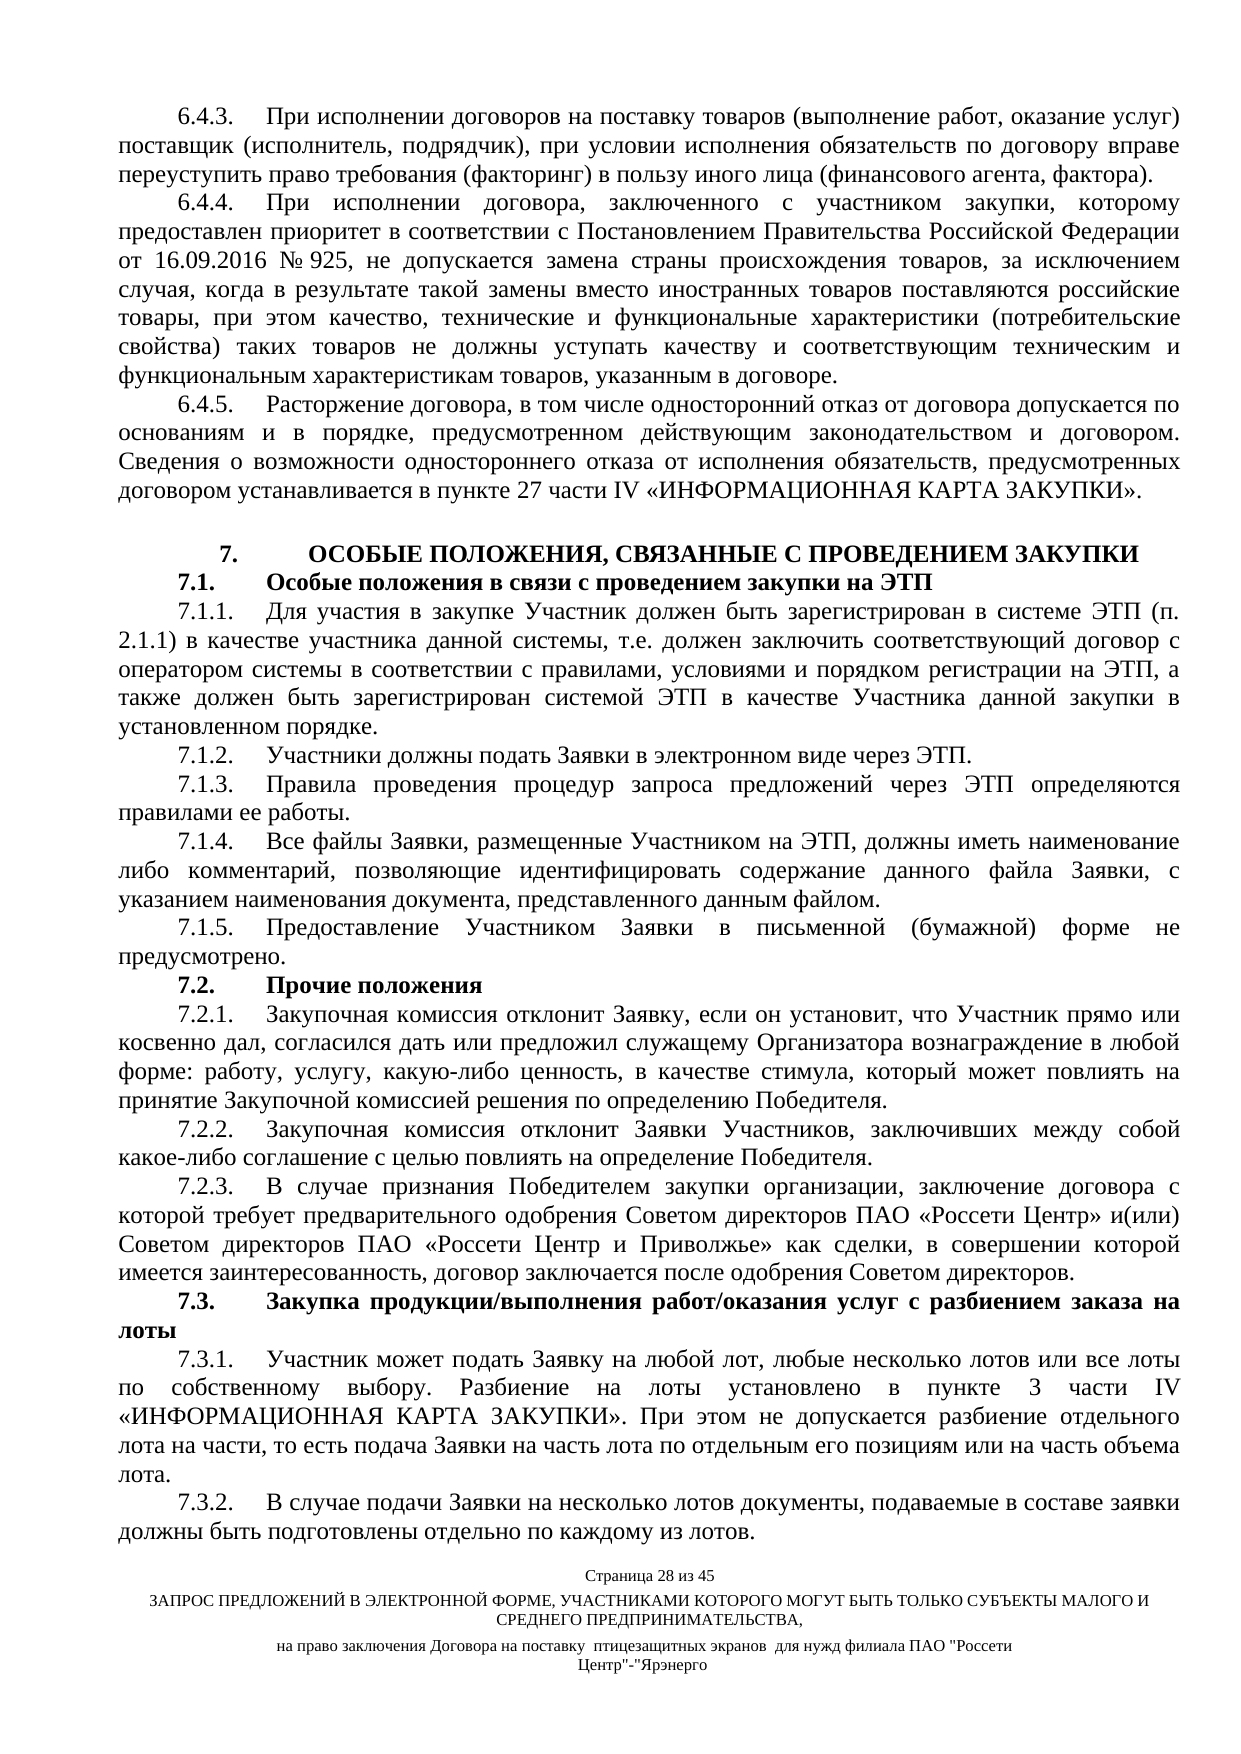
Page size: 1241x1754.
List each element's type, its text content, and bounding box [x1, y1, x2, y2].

subtitle В случае признания Победителем закупки организации, заключение договора с которой требует предварительного одобрения Советом директоров ПАО «Россети Центр» и(или) Советом директоров ПАО «Россети Центр и Приволжье» как сделки, в совершении которой имеется заинтересованность, договор заключается после одобрения Советом директоров. [118, 1171, 1181, 1286]
subtitle Закупочная комиссия отклонит Заявку, если он установит, что Участник прямо или косвенно дал, согласился дать или предложил служащему Организатора вознаграждение в любой форме: работу, услугу, какую-либо ценность, в качестве стимула, который может повлиять на принятие Закупочной комиссией решения по определению Победителя. [118, 999, 1181, 1114]
subtitle ОСОБЫЕ ПОЛОЖЕНИЯ, СВЯЗАННЫЕ С ПРОВЕДЕНИЕМ ЗАКУПКИ [118, 539, 1181, 567]
subtitle Участники должны подать Заявки в электронном виде через ЭТП. [118, 740, 1181, 769]
subtitle Все файлы Заявки, размещенные Участником на ЭТП, должны иметь наименование либо комментарий, позволяющие идентифицировать содержание данного файла Заявки, с указанием наименования документа, представленного данным файлом. [118, 826, 1181, 912]
subtitle В случае подачи Заявки на несколько лотов документы, подаваемые в составе заявки должны быть подготовлены отдельно по каждому из лотов. [118, 1487, 1181, 1545]
subtitle Особые положения в связи с проведением закупки на ЭТП [118, 567, 1181, 596]
subtitle Закупка продукции/выполнения работ/оказания услуг с разбиением заказа на лоты [118, 1286, 1181, 1344]
subtitle Предоставление Участником Заявки в письменной (бумажной) форме не предусмотрено. [118, 912, 1181, 970]
subtitle Правила проведения процедур запроса предложений через ЭТП определяются правилами ее работы. [118, 769, 1181, 826]
subtitle Закупочная комиссия отклонит Заявки Участников, заключивших между собой какое-либо соглашение с целью повлиять на определение Победителя. [118, 1114, 1181, 1171]
subtitle Прочие положения [118, 970, 1181, 999]
subtitle Расторжение договора, в том числе односторонний отказ от договора допускается по основаниям и в порядке, предусмотренном действующим законодательством и договором. Сведения о возможности одностороннего отказа от исполнения обязательств, предусмотренных договором устанавливается в пункте 27 части IV «ИНФОРМАЦИОННАЯ КАРТА ЗАКУПКИ». [118, 389, 1181, 504]
subtitle Участник может подать Заявку на любой лот, любые несколько лотов или все лоты по собственному выбору. Разбиение на лоты установлено в пункте 3 части IV «ИНФОРМАЦИОННАЯ КАРТА ЗАКУПКИ». При этом не допускается разбиение отдельного лота на части, то есть подача Заявки на часть лота по отдельным его позициям или на часть объема лота. [118, 1344, 1181, 1487]
subtitle При исполнении договора, заключенного с участником закупки, которому предоставлен приоритет в соответствии с Постановлением Правительства Российской Федерации от 16.09.2016 № 925, не допускается замена страны происхождения товаров, за исключением случая, когда в результате такой замены вместо иностранных товаров поставляются российские товары, при этом качество, технические и функциональные характеристики (потребительские свойства) таких товаров не должны уступать качеству и соответствующим техническим и функциональным характеристикам товаров, указанным в договоре. [118, 187, 1181, 389]
subtitle При исполнении договоров на поставку товаров (выполнение работ, оказание услуг) поставщик (исполнитель, подрядчик), при условии исполнения обязательств по договору вправе переуступить право требования (факторинг) в пользу иного лица (финансового агента, фактора). [118, 101, 1181, 187]
subtitle Для участия в закупке Участник должен быть зарегистрирован в системе ЭТП (п. 2.1.1) в качестве участника данной системы, т.е. должен заключить соответствующий договор с оператором системы в соответствии с правилами, условиями и порядком регистрации на ЭТП, а также должен быть зарегистрирован системой ЭТП в качестве Участника данной закупки в установленном порядке. [118, 596, 1181, 740]
